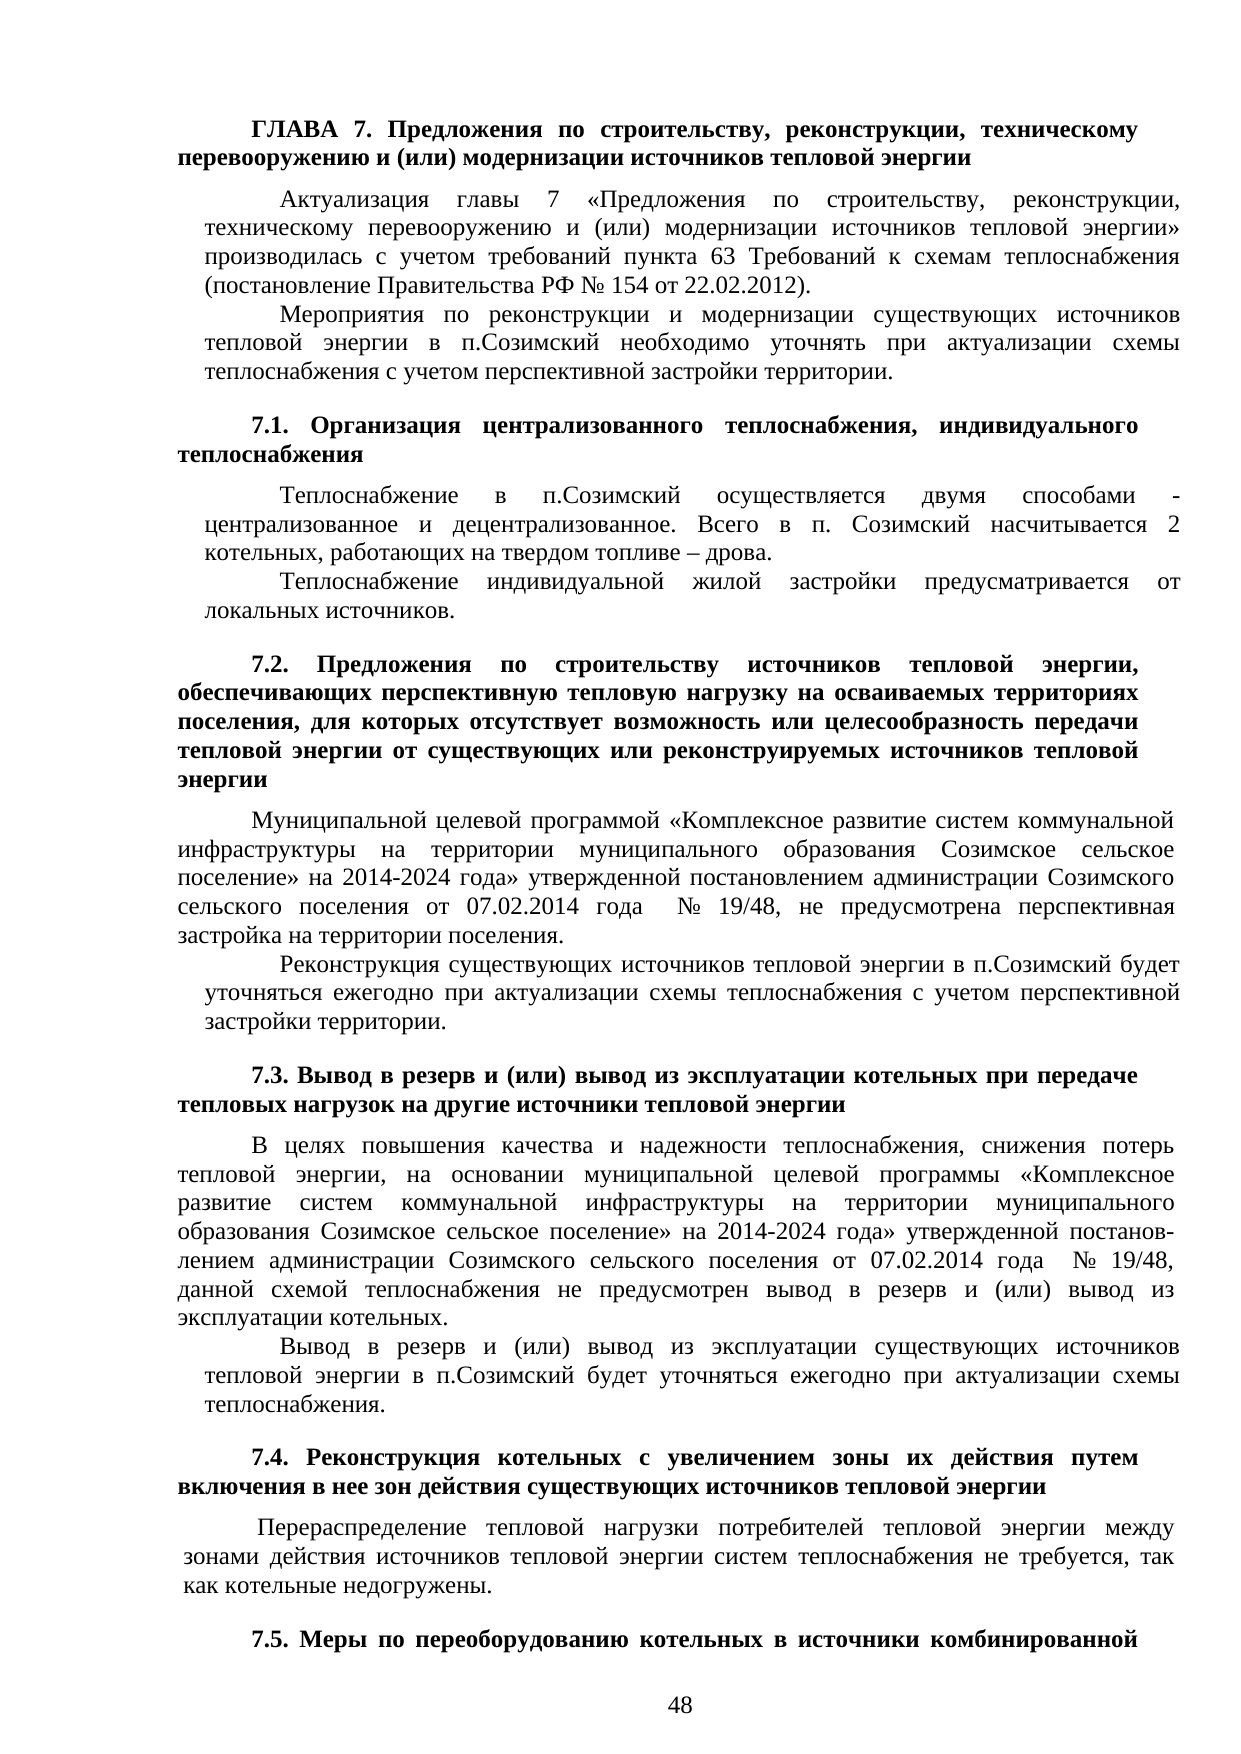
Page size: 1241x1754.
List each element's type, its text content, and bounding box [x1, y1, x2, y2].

subtitle 7.1. Организация централизованного теплоснабжения, индивидуального теплоснабжения [177, 410, 1139, 467]
subtitle 7.4. Реконструкция котельных с увеличением зоны их действия путем включения в нее зон действия существующих источников тепловой энергии [177, 1442, 1139, 1500]
text В целях повышения качества и надежности теплоснабжения, снижения потерь тепловой энергии, на основании муниципальной целевой программы «Комплексное развитие систем коммунальной инфраструктуры на территории муниципального образования Созимское сельское поселение» на 2014-2024 года» утвержденной постанов-лением администрации Созимского сельского поселения от 07.02.2014 года № 19/48, данной схемой теплоснабжения не предусмотрен вывод в резерв и (или) вывод из эксплуатации котельных. [177, 1130, 1175, 1331]
subtitle 7.3. Вывод в резерв и (или) вывод из эксплуатации котельных при передаче тепловых нагрузок на другие источники тепловой энергии [177, 1060, 1139, 1117]
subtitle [177, 1624, 1139, 1652]
text Актуализация главы 7 «Предложения по строительству, реконструкции, техническому перевооружению и (или) модернизации источников тепловой энергии» производилась с учетом требований пункта 63 Требований к схемам теплоснабжения (постановление Правительства РФ № 154 от 22.02.2012). [204, 184, 1181, 299]
text Теплоснабжение индивидуальной жилой застройки предусматривается от локальных источников. [204, 566, 1181, 624]
text Вывод в резерв и (или) вывод из эксплуатации существующих источников тепловой энергии в п.Созимский будет уточняться ежегодно при актуализации схемы теплоснабжения. [204, 1331, 1181, 1417]
subtitle ГЛАВА 7. Предложения по строительству, реконструкции, техническому перевооружению и (или) модернизации источников тепловой энергии [177, 114, 1139, 171]
text Муниципальной целевой программой «Комплексное развитие систем коммунальной инфраструктуры на территории муниципального образования Созимское сельское поселение» на 2014-2024 года» утвержденной постановлением администрации Созимского сельского поселения от 07.02.2014 года № 19/48, не предусмотрена перспективная застройка на территории поселения. [177, 805, 1175, 949]
text Реконструкция существующих источников тепловой энергии в п.Созимский будет уточняться ежегодно при актуализации схемы теплоснабжения с учетом перспективной застройки территории. [204, 949, 1181, 1035]
text Мероприятия по реконструкции и модернизации существующих источников тепловой энергии в п.Созимский необходимо уточнять при актуализации схемы теплоснабжения с учетом перспективной застройки территории. [204, 299, 1181, 385]
subtitle 7.2. Предложения по строительству источников тепловой энергии, обеспечивающих перспективную тепловую нагрузку на осваиваемых территориях поселения, для которых отсутствует возможность или целесообразность передачи тепловой энергии от существующих или реконструируемых источников тепловой энергии [177, 649, 1139, 792]
text Теплоснабжение в п.Созимский осуществляется двумя способами - централизованное и децентрализованное. Всего в п. Созимский насчитывается 2 котельных, работающих на твердом топливе – дрова. [204, 480, 1181, 566]
text Перераспределение тепловой нагрузки потребителей тепловой энергии между зонами действия источников тепловой энергии систем теплоснабжения не требуется, так как котельные недогружены. [183, 1512, 1175, 1599]
